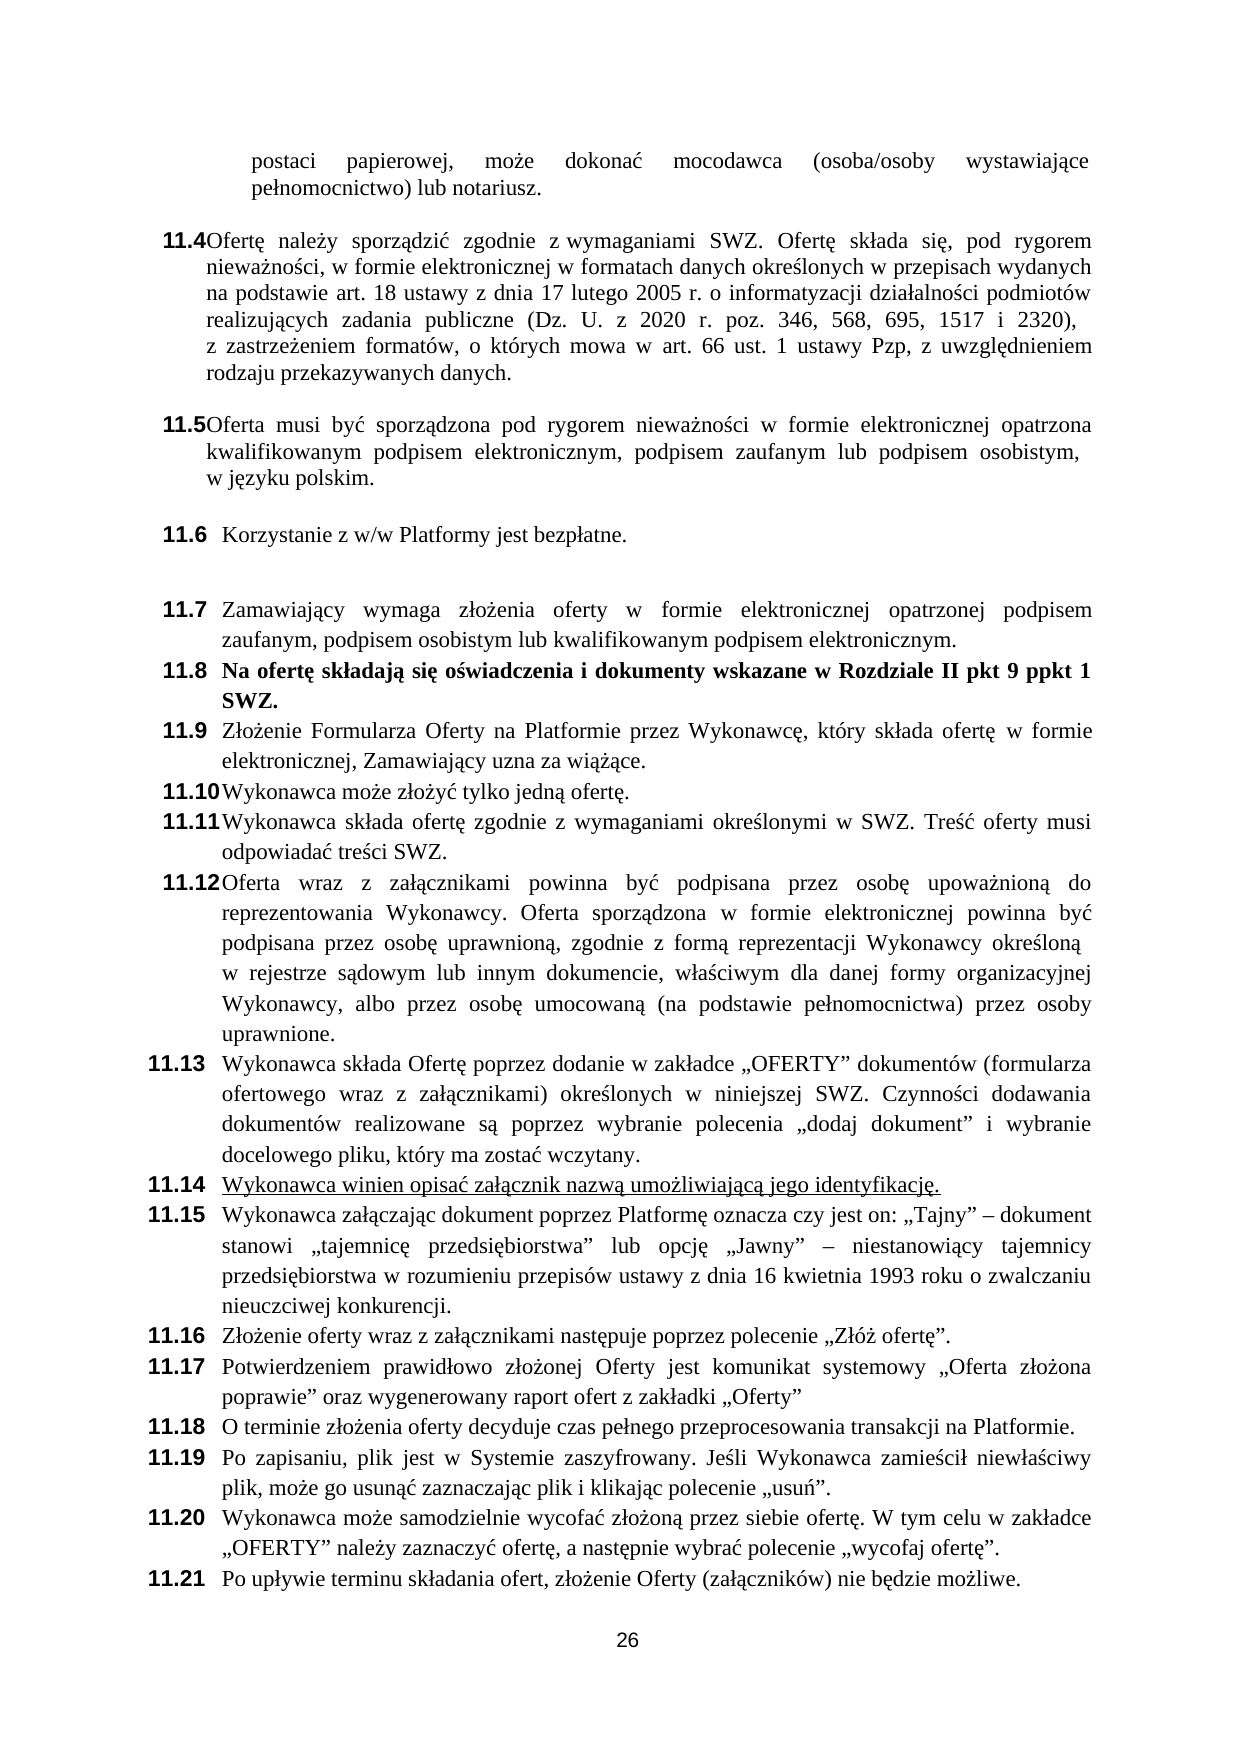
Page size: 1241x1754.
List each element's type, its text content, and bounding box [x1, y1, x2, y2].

list Złożenie oferty wraz z załącznikami następuje poprzez polecenie „Złóż ofertę”. [148, 1322, 1093, 1349]
list Wykonawca może samodzielnie wycofać złożoną przez siebie ofertę. W tym celu w zakładce „OFERTY” należy zaznaczyć ofertę, a następnie wybrać polecenie „wycofaj ofertę”. [148, 1504, 1093, 1561]
list Potwierdzeniem prawidłowo złożonej Oferty jest komunikat systemowy „Oferta złożona poprawie” oraz wygenerowany raport ofert z zakładki „Oferty” [148, 1353, 1093, 1409]
list Zamawiający wymaga złożenia oferty w formie elektronicznej opatrzonej podpisem zaufanym, podpisem osobistym lub kwalifikowanym podpisem elektronicznym. [162, 596, 1093, 653]
list Na ofertę składają się oświadczenia i dokumenty wskazane w Rozdziale II pkt 9 ppkt 1 SWZ. [162, 657, 1093, 713]
list Po upływie terminu składania ofert, złożenie Oferty (załączników) nie będzie możliwe. [148, 1565, 1093, 1591]
list Wykonawca winien opisać załącznik nazwą umożliwiającą jego identyfikację. [148, 1171, 1093, 1197]
list Wykonawca składa ofertę zgodnie z wymaganiami określonymi w SWZ. Treść oferty musi odpowiadać treści SWZ. [162, 808, 1093, 865]
list Oferta musi być sporządzona pod rygorem nieważności w formie elektronicznej opatrzona kwalifikowanym podpisem elektronicznym, podpisem zaufanym lub podpisem osobistym, w języku polskim. [162, 411, 1093, 490]
list Wykonawca może złożyć tylko jedną ofertę. [162, 778, 1093, 804]
list O terminie złożenia oferty decyduje czas pełnego przeprocesowania transakcji na Platformie. [148, 1413, 1093, 1440]
list Złożenie Formularza Oferty na Platformie przez Wykonawcę, który składa ofertę w formie elektronicznej, Zamawiający uzna za wiążące. [162, 717, 1093, 774]
list Ofertę należy sporządzić zgodnie z wymaganiami SWZ. Ofertę składa się, pod rygorem nieważności, w formie elektronicznej w formatach danych określonych w przepisach wydanych na podstawie art. 18 ustawy z dnia 17 lutego 2005 r. o informatyzacji działalności podmiotów realizujących zadania publiczne (Dz. U. z 2020 r. poz. 346, 568, 695, 1517 i 2320), z zastrzeżeniem formatów, o których mowa w art. 66 ust. 1 ustawy Pzp, z uwzględnieniem rodzaju przekazywanych danych. [162, 227, 1093, 385]
list Wykonawca załączając dokument poprzez Platformę oznacza czy jest on: „Tajny” – dokument stanowi „tajemnicę przedsiębiorstwa” lub opcję „Jawny” – niestanowiący tajemnicy przedsiębiorstwa w rozumieniu przepisów ustawy z dnia 16 kwietnia 1993 roku o zwalczaniu nieuczciwej konkurencji. [148, 1201, 1093, 1318]
list Wykonawca składa Ofertę poprzez dodanie w zakładce „OFERTY” dokumentów (formularza ofertowego wraz z załącznikami) określonych w niniejszej SWZ. Czynności dodawania dokumentów realizowane są poprzez wybranie polecenia „dodaj dokument” i wybranie docelowego pliku, który ma zostać wczytany. [148, 1050, 1093, 1167]
list Korzystanie z w/w Platformy jest bezpłatne. [162, 521, 1093, 547]
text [251, 148, 1090, 200]
list Oferta wraz z załącznikami powinna być podpisana przez osobę upoważnioną do reprezentowania Wykonawcy. Oferta sporządzona w formie elektronicznej powinna być podpisana przez osobę uprawnioną, zgodnie z formą reprezentacji Wykonawcy określoną w rejestrze sądowym lub innym dokumencie, właściwym dla danej formy organizacyjnej Wykonawcy, albo przez osobę umocowaną (na podstawie pełnomocnictwa) przez osoby uprawnione. [162, 869, 1093, 1046]
list Po zapisaniu, plik jest w Systemie zaszyfrowany. Jeśli Wykonawca zamieścił niewłaściwy plik, może go usunąć zaznaczając plik i klikając polecenie „usuń”. [148, 1444, 1093, 1500]
